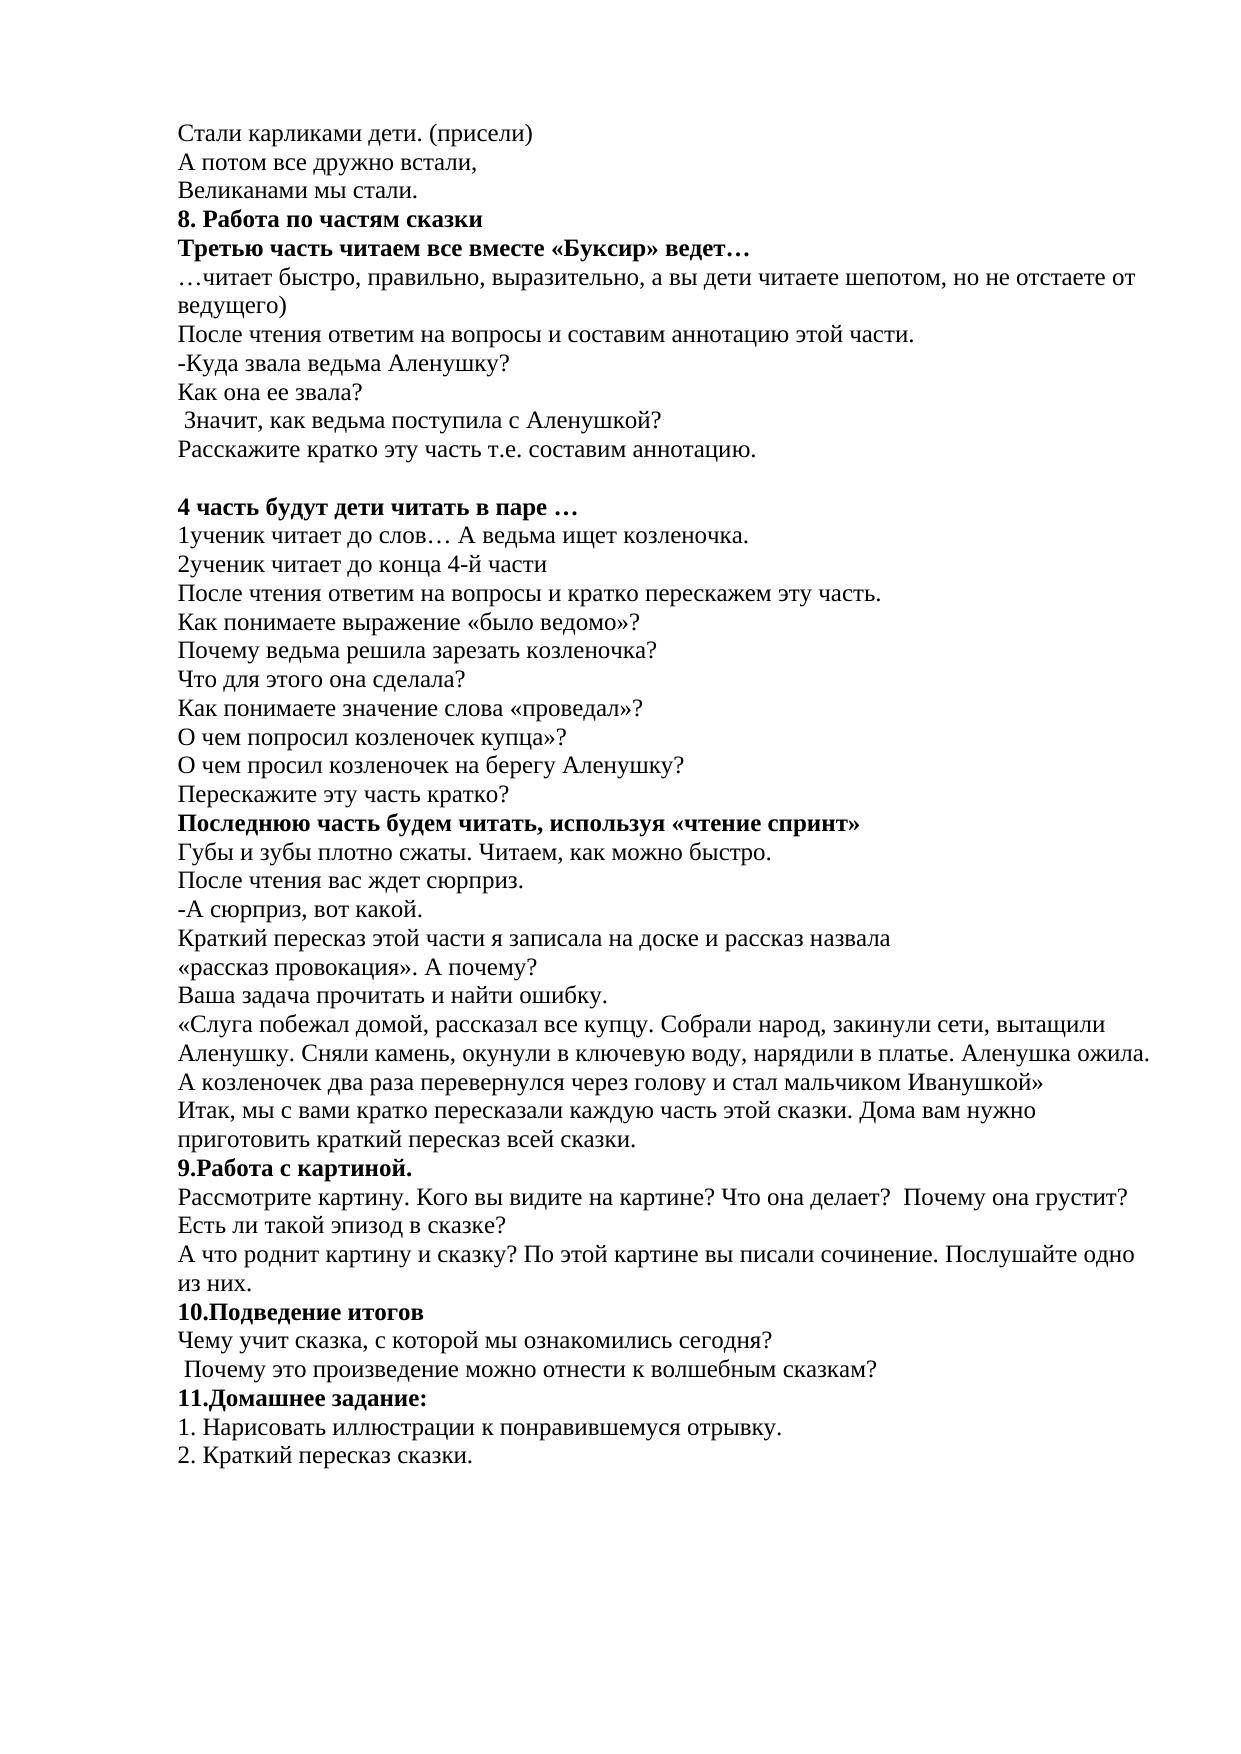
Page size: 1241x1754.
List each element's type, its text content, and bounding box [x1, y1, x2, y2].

text 1. Нарисовать иллюстрации к понравившемуся отрывку. [177, 1412, 1152, 1441]
text После чтения ответим на вопросы и составим аннотацию этой части. [177, 319, 1152, 348]
text Почему ведьма решила зарезать козленочка? [177, 636, 1152, 664]
text Рассмотрите картину. Кого вы видите на картине? Что она делает? Почему она грустит? [177, 1182, 1152, 1211]
text Почему это произведение можно отнести к волшебным сказкам? [177, 1354, 1152, 1383]
text 2. Краткий пересказ сказки. [177, 1441, 1152, 1469]
text Как понимаете значение слова «проведал»? [177, 693, 1152, 722]
text 11.Домашнее задание: [177, 1383, 1152, 1412]
text Как понимаете выражение «было ведомо»? [177, 607, 1152, 636]
text Как она ее звала? [177, 377, 1152, 406]
text -Куда звала ведьма Аленушку? [177, 348, 1152, 377]
text Стали карликами дети. (присели) [177, 118, 1152, 147]
text Перескажите эту часть кратко? [177, 779, 1152, 808]
text Значит, как ведьма поступила с Аленушкой? [177, 406, 1152, 434]
text …читает быстро, правильно, выразительно, а вы дети читаете шепотом, но не отстаете от ведущего) [177, 262, 1152, 319]
text А что роднит картину и сказку? По этой картине вы писали сочинение. Послушайте одно из них. [177, 1239, 1152, 1297]
text Что для этого она сделала? [177, 664, 1152, 693]
text 8. Работа по частям сказки [177, 204, 1152, 233]
text А потом все дружно встали, [177, 147, 1152, 176]
text Ваша задача прочитать и найти ошибку. [177, 981, 1152, 1009]
text Чему учит сказка, с которой мы ознакомились сегодня? [177, 1326, 1152, 1354]
text -А сюрприз, вот какой. [177, 894, 1152, 923]
text Губы и зубы плотно сжаты. Читаем, как можно быстро. [177, 837, 1152, 866]
text 9.Работа с картиной. [177, 1153, 1152, 1182]
text После чтения вас ждет сюрприз. [177, 866, 1152, 894]
text Итак, мы с вами кратко пересказали каждую часть этой сказки. Дома вам нужно приготовить краткий пересказ всей сказки. [177, 1096, 1152, 1153]
text О чем попросил козленочек купца»? [177, 722, 1152, 751]
text Есть ли такой эпизод в сказке? [177, 1211, 1152, 1239]
text «рассказ провокация». А почему? [177, 952, 1152, 981]
text 2ученик читает до конца 4-й части [177, 549, 1152, 578]
text Расскажите кратко эту часть т.е. составим аннотацию. [177, 434, 1152, 463]
text Великанами мы стали. [177, 176, 1152, 204]
text 10.Подведение итогов [177, 1297, 1152, 1326]
text О чем просил козленочек на берегу Аленушку? [177, 751, 1152, 779]
text Краткий пересказ этой части я записала на доске и рассказ назвала [177, 923, 1152, 952]
text Последнюю часть будем читать, используя «чтение спринт» [177, 808, 1152, 837]
text 1ученик читает до слов… А ведьма ищет козленочка. [177, 521, 1152, 549]
text 4 часть будут дети читать в паре … [177, 492, 1152, 521]
text После чтения ответим на вопросы и кратко перескажем эту часть. [177, 578, 1152, 607]
text «Слуга побежал домой, рассказал все купцу. Собрали народ, закинули сети, вытащили Аленушку. Сняли камень, окунули в ключевую воду, нарядили в платье. Аленушка ожила. А козленочек два раза перевернулся через голову и стал мальчиком Иванушкой» [177, 1009, 1152, 1096]
text Третью часть читаем все вместе «Буксир» ведет… [177, 233, 1152, 262]
